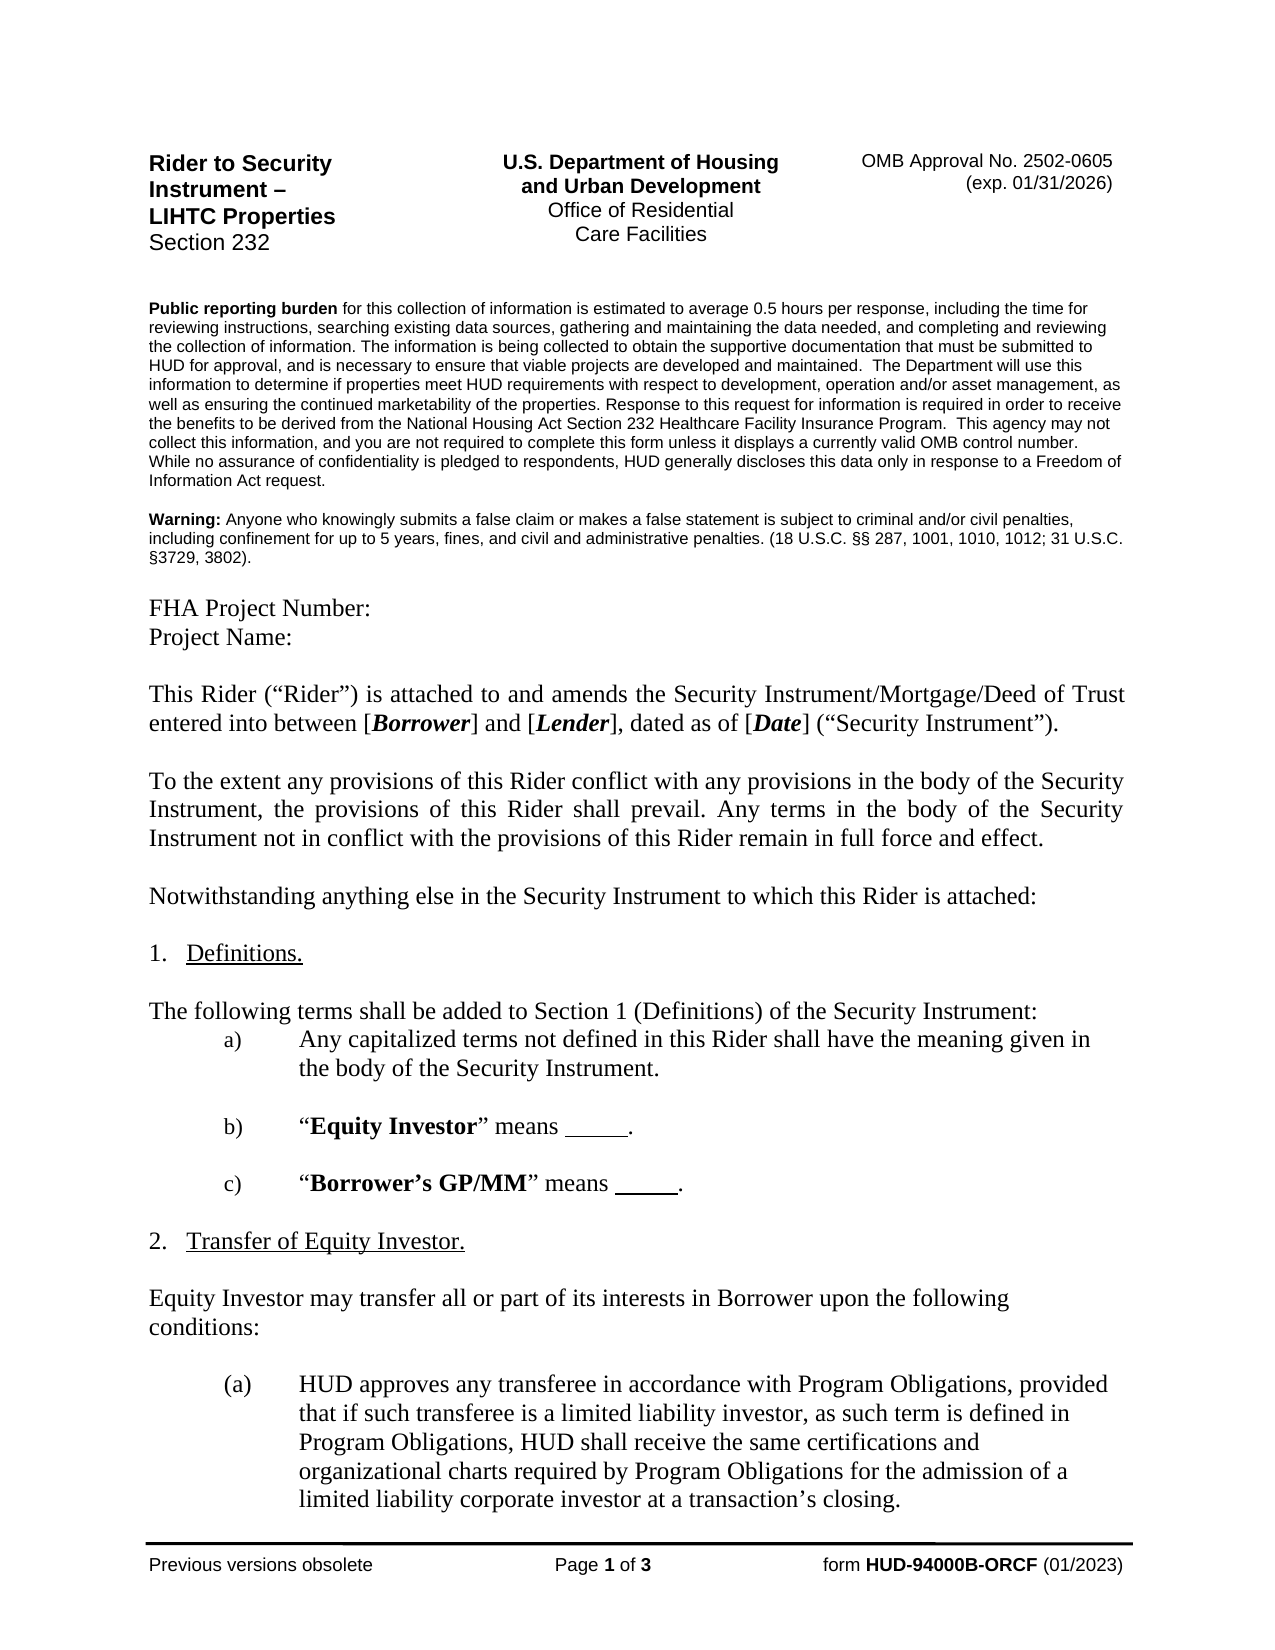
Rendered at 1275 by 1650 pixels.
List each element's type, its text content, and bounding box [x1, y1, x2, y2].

text This Rider (“Rider”) is attached to and amends the Security Instrument/Mortgage/Deed of Trust entered into between [Borrower] and [Lender], dated as of [Date] (“Security Instrument”). [149, 679, 1126, 737]
text To the extent any provisions of this Rider conflict with any provisions in the body of the Security Instrument, the provisions of this Rider shall prevail. Any terms in the body of the Security Instrument not in conflict with the provisions of this Rider remain in full force and effect. [149, 766, 1126, 852]
list Transfer of Equity Investor. [149, 1226, 1126, 1254]
text Public reporting burden for this collection of information is estimated to average 0.5 hours per response, including the time for reviewing instructions, searching existing data sources, gathering and maintaining the data needed, and completing and reviewing the collection of information. The information is being collected to obtain the supportive documentation that must be submitted to HUD for approval, and is necessary to ensure that viable projects are developed and maintained. The Department will use this information to determine if properties meet HUD requirements with respect to development, operation and/or asset management, as well as ensuring the continued marketability of the properties. Response to this request for information is required in order to receive the benefits to be derived from the National Housing Act Section 232 Healthcare Facility Insurance Program. This agency may not collect this information, and you are not required to complete this form unless it displays a currently valid OMB control number. While no assurance of confidentiality is pledged to respondents, HUD generally discloses this data only in response to a Freedom of Information Act request. [149, 298, 1126, 490]
list “Equity Investor” means . [224, 1111, 1111, 1139]
table_header OMB Approval No. 2502-0605 (exp. 01/31/2026) [824, 150, 1124, 298]
text Project Name: [149, 622, 1126, 651]
list Any capitalized terms not defined in this Rider shall have the meaning given in the body of the Security Instrument. [224, 1024, 1111, 1082]
table_header Rider to Security Instrument – LIHTC Properties Section 232 [138, 150, 458, 298]
list “Borrower’s GP/MM” means . [224, 1168, 1111, 1197]
text FHA Project Number: [149, 593, 1126, 622]
text Equity Investor may transfer all or part of its interests in Borrower upon the following conditions: [149, 1283, 1013, 1341]
text Warning: Anyone who knowingly submits a false claim or makes a false statement is subject to criminal and/or civil penalties, including confinement for up to 5 years, fines, and civil and administrative penalties. (18 U.S.C. §§ 287, 1001, 1010, 1012; 31 U.S.C. §3729, 3802). [149, 509, 1126, 567]
text The following terms shall be added to Section 1 (Definitions) of the Security Instrument: [149, 996, 1126, 1024]
table_header U.S. Department of Housing and Urban Development Office of Residential Care Facilities [458, 150, 824, 298]
text Notwithstanding anything else in the Security Instrument to which this Rider is attached: [149, 881, 1126, 909]
list Definitions. [149, 938, 1126, 967]
list HUD approves any transferee in accordance with Program Obligations, provided that if such transferee is a limited liability investor, as such term is defined in Program Obligations, HUD shall receive the same certifications and organizational charts required by Program Obligations for the admission of a limited liability corporate investor at a transaction’s closing. [224, 1369, 1111, 1513]
